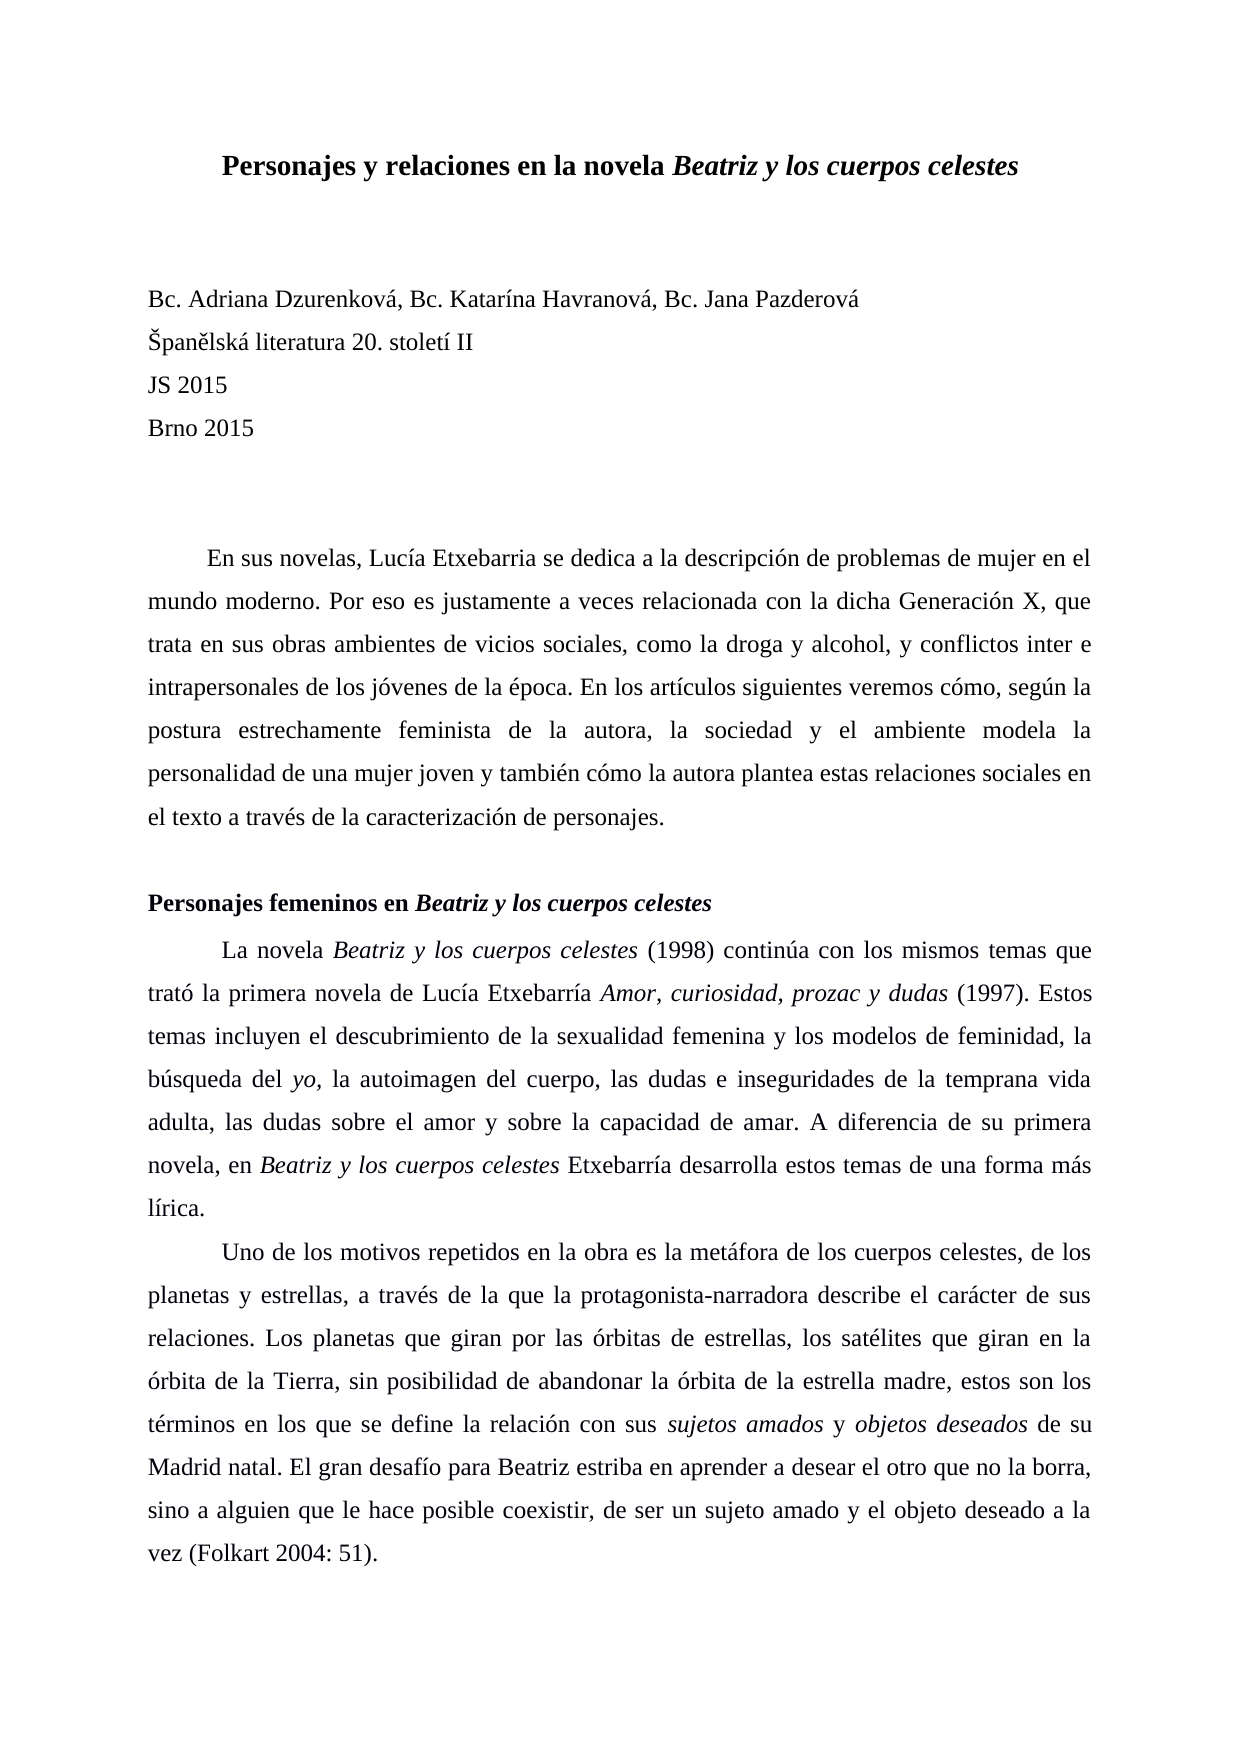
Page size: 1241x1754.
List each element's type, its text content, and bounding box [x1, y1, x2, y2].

text Uno de los motivos repetidos en la obra es la metáfora de los cuerpos celestes, de los planetas y estrellas, a través de la que la protagonista-narradora describe el carácter de sus relaciones. Los planetas que giran por las órbitas de estrellas, los satélites que giran en la órbita de la Tierra, sin posibilidad de abandonar la órbita de la estrella madre, estos son los términos en los que se define la relación con sus sujetos amados y objetos deseados de su Madrid natal. El gran desafío para Beatriz estriba en aprender a desear el otro que no la borra, sino a alguien que le hace posible coexistir, de ser un sujeto amado y el objeto deseado a la vez (Folkart 2004: 51). [148, 1237, 1093, 1567]
text La novela Beatriz y los cuerpos celestes (1998) continúa con los mismos temas que trató la primera novela de Lucía Etxebarría Amor, curiosidad, prozac y dudas (1997). Estos temas incluyen el descubrimiento de la sexualidad femenina y los modelos de feminidad, la búsqueda del yo, la autoimagen del cuerpo, las dudas e inseguridades de la temprana vida adulta, las dudas sobre el amor y sobre la capacidad de amar. A diferencia de su primera novela, en Beatriz y los cuerpos celestes Etxebarría desarrolla estos temas de una forma más lírica. [148, 935, 1093, 1222]
text Personajes femeninos en Beatriz y los cuerpos celestes [148, 888, 1093, 917]
text Španělská literatura 20. století II [148, 327, 1093, 356]
text JS 2015 [148, 370, 1093, 399]
text Personajes y relaciones en la novela Beatriz y los cuerpos celestes [148, 148, 1093, 181]
text Bc. Adriana Dzurenková, Bc. Katarína Havranová, Bc. Jana Pazderová [148, 284, 1093, 313]
text En sus novelas, Lucía Etxebarria se dedica a la descripción de problemas de mujer en el mundo moderno. Por eso es justamente a veces relacionada con la dicha Generación X, que trata en sus obras ambientes de vicios sociales, como la droga y alcohol, y conflictos inter e intrapersonales de los jóvenes de la época. En los artículos siguientes veremos cómo, según la postura estrechamente feminista de la autora, la sociedad y el ambiente modela la personalidad de una mujer joven y también cómo la autora plantea estas relaciones sociales en el texto a través de la caracterización de personajes. [148, 543, 1093, 830]
text Brno 2015 [148, 413, 1093, 442]
